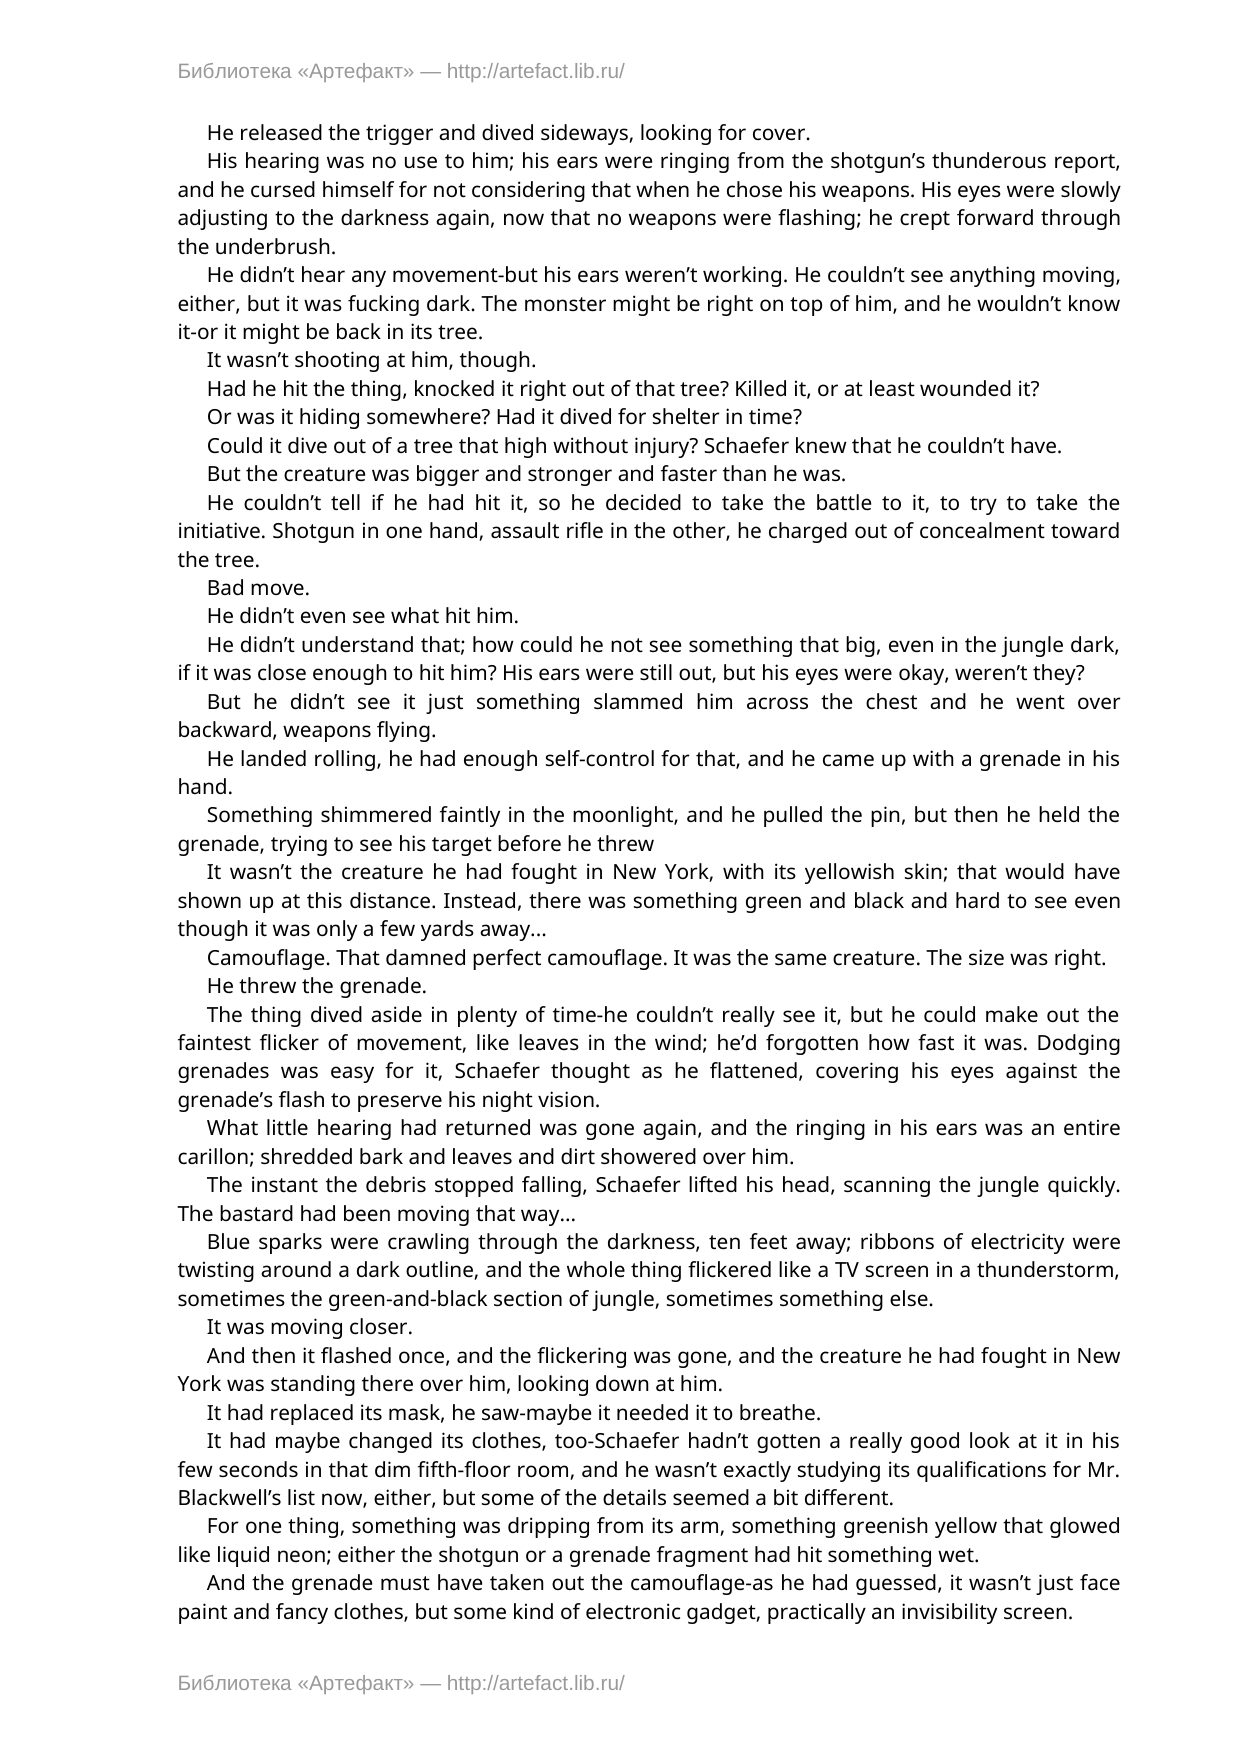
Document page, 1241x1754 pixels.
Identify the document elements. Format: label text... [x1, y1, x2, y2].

text Camouflage. That damned perfect camouflage. It was the same creature. The size was right. [177, 943, 1122, 971]
text It was moving closer. [177, 1312, 1122, 1341]
text Or was it hiding somewhere? Had it dived for shelter in time? [177, 402, 1122, 431]
text It had replaced its mask, he saw-maybe it needed it to breathe. [177, 1398, 1122, 1426]
text Bad move. [177, 573, 1122, 602]
text Blue sparks were crawling through the darkness, ten feet away; ribbons of electricity were twisting around a dark outline, and the whole thing flickered like a TV screen in a thunderstorm, sometimes the green-and-black section of jungle, sometimes something else. [177, 1227, 1122, 1312]
text But the creature was bigger and stronger and faster than he was. [177, 459, 1122, 488]
text He didn’t understand that; how could he not see something that big, even in the jungle dark, if it was close enough to hit him? His ears were still out, but his eyes were okay, weren’t they? [177, 630, 1122, 687]
text The instant the debris stopped falling, Schaefer lifted his head, scanning the jungle quickly. The bastard had been moving that way... [177, 1170, 1122, 1227]
text He released the trigger and dived sideways, looking for cover. [177, 118, 1122, 147]
text Could it dive out of a tree that high without injury? Schaefer knew that he couldn’t have. [177, 431, 1122, 459]
text He couldn’t tell if he had hit it, so he decided to take the battle to it, to try to take the initiative. Shotgun in one hand, assault rifle in the other, he charged out of concealment toward the tree. [177, 488, 1122, 573]
text For one thing, something was dripping from its arm, something greenish yellow that glowed like liquid neon; either the shotgun or a grenade fragment had hit something wet. [177, 1512, 1122, 1568]
text His hearing was no use to him; his ears were ringing from the shotgun’s thunderous report, and he cursed himself for not considering that when he chose his weapons. His eyes were slowly adjusting to the darkness again, now that no weapons were flashing; he crept forward through the underbrush. [177, 147, 1122, 260]
text Something shimmered faintly in the moonlight, and he pulled the pin, but then he held the grenade, trying to see his target before he threw [177, 801, 1122, 857]
text It wasn’t shooting at him, though. [177, 346, 1122, 374]
text Had he hit the thing, knocked it right out of that tree? Killed it, or at least wounded it? [177, 374, 1122, 402]
text He threw the grenade. [177, 971, 1122, 1000]
text He landed rolling, he had enough self-control for that, and he came up with a grenade in his hand. [177, 744, 1122, 801]
text The thing dived aside in plenty of time-he couldn’t really see it, but he could make out the faintest flicker of movement, like leaves in the wind; he’d forgotten how fast it was. Dodging grenades was easy for it, Schaefer thought as he flattened, covering his eyes against the grenade’s flash to preserve his night vision. [177, 1000, 1122, 1113]
text And then it flashed once, and the flickering was gone, and the creature he had fought in New York was standing there over him, looking down at him. [177, 1341, 1122, 1398]
text It had maybe changed its clothes, too-Schaefer hadn’t gotten a really good look at it in his few seconds in that dim fifth-floor room, and he wasn’t exactly studying its qualifications for Mr. Blackwell’s list now, either, but some of the details seemed a bit different. [177, 1426, 1122, 1512]
text He didn’t hear any movement-but his ears weren’t working. He couldn’t see anything moving, either, but it was fucking dark. The monster might be right on top of him, and he wouldn’t know it-or it might be back in its tree. [177, 260, 1122, 346]
text But he didn’t see it just something slammed him across the chest and he went over backward, weapons flying. [177, 687, 1122, 744]
text It wasn’t the creature he had fought in New York, with its yellowish skin; that would have shown up at this distance. Instead, there was something green and black and hard to see even though it was only a few yards away... [177, 857, 1122, 943]
text He didn’t even see what hit him. [177, 602, 1122, 630]
text And the grenade must have taken out the camouflage-as he had guessed, it wasn’t just face paint and fancy clothes, but some kind of electronic gadget, practically an invisibility screen. [177, 1568, 1122, 1625]
text What little hearing had returned was gone again, and the ringing in his ears was an entire carillon; shredded bark and leaves and dirt showered over him. [177, 1113, 1122, 1170]
